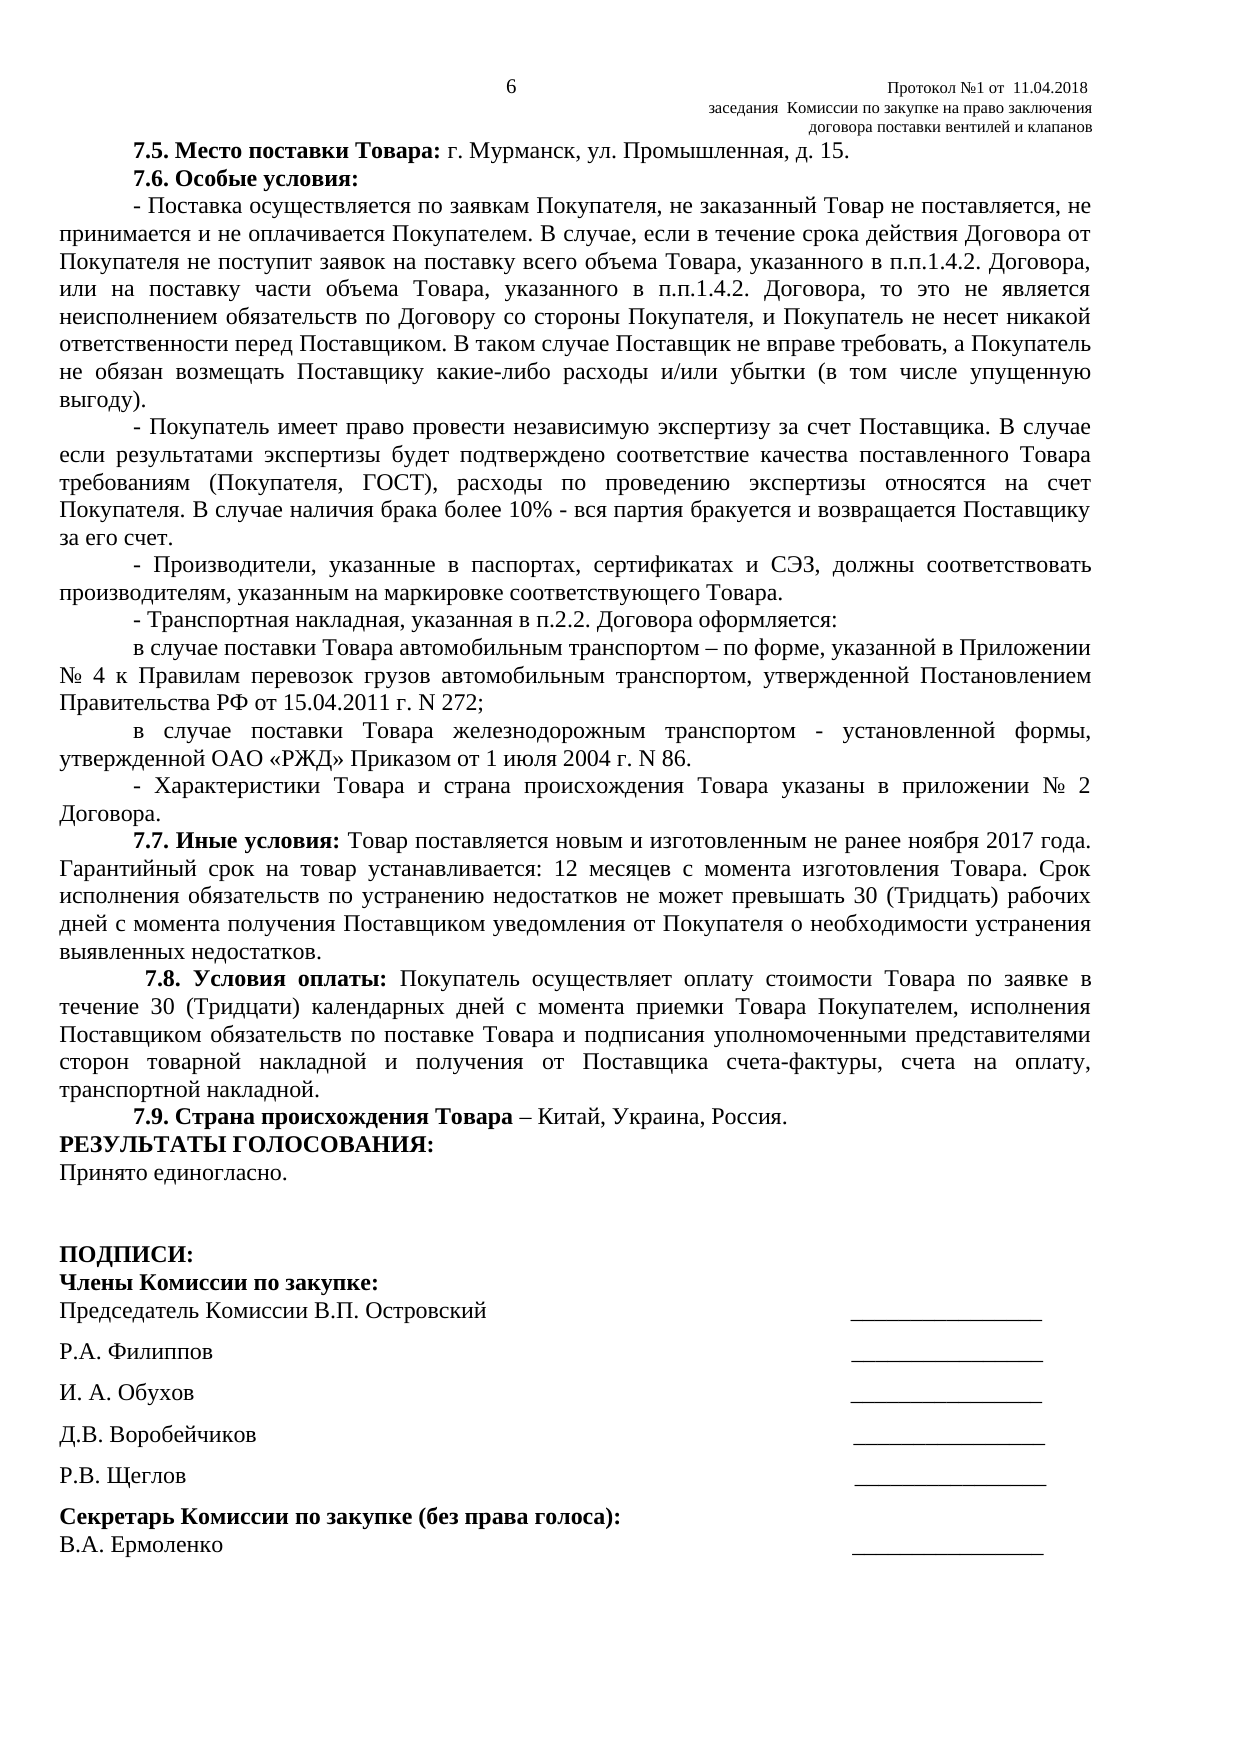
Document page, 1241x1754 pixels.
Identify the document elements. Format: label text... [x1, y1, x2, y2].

text РЕЗУЛЬТАТЫ ГОЛОСОВАНИЯ: [59, 1130, 1092, 1158]
text В.А. Ермоленко ________________ [59, 1530, 1092, 1558]
text 7.8. Условия оплаты: Покупатель осуществляет оплату стоимости Товара по заявке в течение 30 (Тридцати) календарных дней с момента приемки Товара Покупателем, исполнения Поставщиком обязательств по поставке Товара и подписания уполномоченными представителями сторон товарной накладной и получения от Поставщика счета-фактуры, счета на оплату, транспортной накладной. [59, 964, 1092, 1102]
text Секретарь Комиссии по закупке (без права голоса): [59, 1502, 1092, 1530]
text - Характеристики Товара и страна происхождения Товара указаны в приложении № 2 Договора. [59, 771, 1092, 826]
text 7.6. Особые условия: [59, 164, 1092, 191]
text - Производители, указанные в паспортах, сертификатах и СЭЗ, должны соответствовать производителям, указанным на маркировке соответствующего Товара. [59, 550, 1092, 606]
text Д.В. Воробейчиков ________________ [59, 1420, 1092, 1447]
text И. А. Обухов ________________ [59, 1378, 1092, 1406]
text ПОДПИСИ: [59, 1240, 1092, 1268]
text - Транспортная накладная, указанная в п.2.2. Договора оформляется: [59, 606, 1092, 633]
text Члены Комиссии по закупке: [59, 1268, 1092, 1296]
text 7.9. Страна происхождения Товара – Китай, Украина, Россия. [59, 1102, 1092, 1130]
text - Поставка осуществляется по заявкам Покупателя, не заказанный Товар не поставляется, не принимается и не оплачивается Покупателем. В случае, если в течение срока действия Договора от Покупателя не поступит заявок на поставку всего объема Товара, указанного в п.п.1.4.2. Договора, или на поставку части объема Товара, указанного в п.п.1.4.2. Договора, то это не является неисполнением обязательств по Договору со стороны Покупателя, и Покупатель не несет никакой ответственности перед Поставщиком. В таком случае Поставщик не вправе требовать, а Покупатель не обязан возмещать Поставщику какие-либо расходы и/или убытки (в том числе упущенную выгоду). [59, 191, 1092, 412]
text Председатель Комиссии В.П. Островский ________________ [59, 1296, 1092, 1323]
text Р.А. Филиппов ________________ [59, 1337, 1092, 1364]
text - Покупатель имеет право провести независимую экспертизу за счет Поставщика. В случае если результатами экспертизы будет подтверждено соответствие качества поставленного Товара требованиям (Покупателя, ГОСТ), расходы по проведению экспертизы относятся на счет Покупателя. В случае наличия брака более 10% - вся партия бракуется и возвращается Поставщику за его счет. [59, 412, 1092, 550]
text Р.В. Щеглов ________________ [59, 1461, 1092, 1489]
text в случае поставки Товара железнодорожным транспортом - установленной формы, утвержденной ОАО «РЖД» Приказом от 1 июля 2004 г. N 86. [59, 716, 1092, 771]
text 7.5. Место поставки Товара: г. Мурманск, ул. Промышленная, д. 15. [59, 136, 1092, 164]
text в случае поставки Товара автомобильным транспортом – по форме, указанной в Приложении № 4 к Правилам перевозок грузов автомобильным транспортом, утвержденной Постановлением Правительства РФ от 15.04.2011 г. N 272; [59, 633, 1092, 716]
text 7.7. Иные условия: Товар поставляется новым и изготовленным не ранее ноября 2017 года. Гарантийный срок на товар устанавливается: 12 месяцев с момента изготовления Товара. Срок исполнения обязательств по устранению недостатков не может превышать 30 (Тридцать) рабочих дней с момента получения Поставщиком уведомления от Покупателя о необходимости устранения выявленных недостатков. [59, 826, 1092, 964]
text Принято единогласно. [59, 1158, 1092, 1185]
